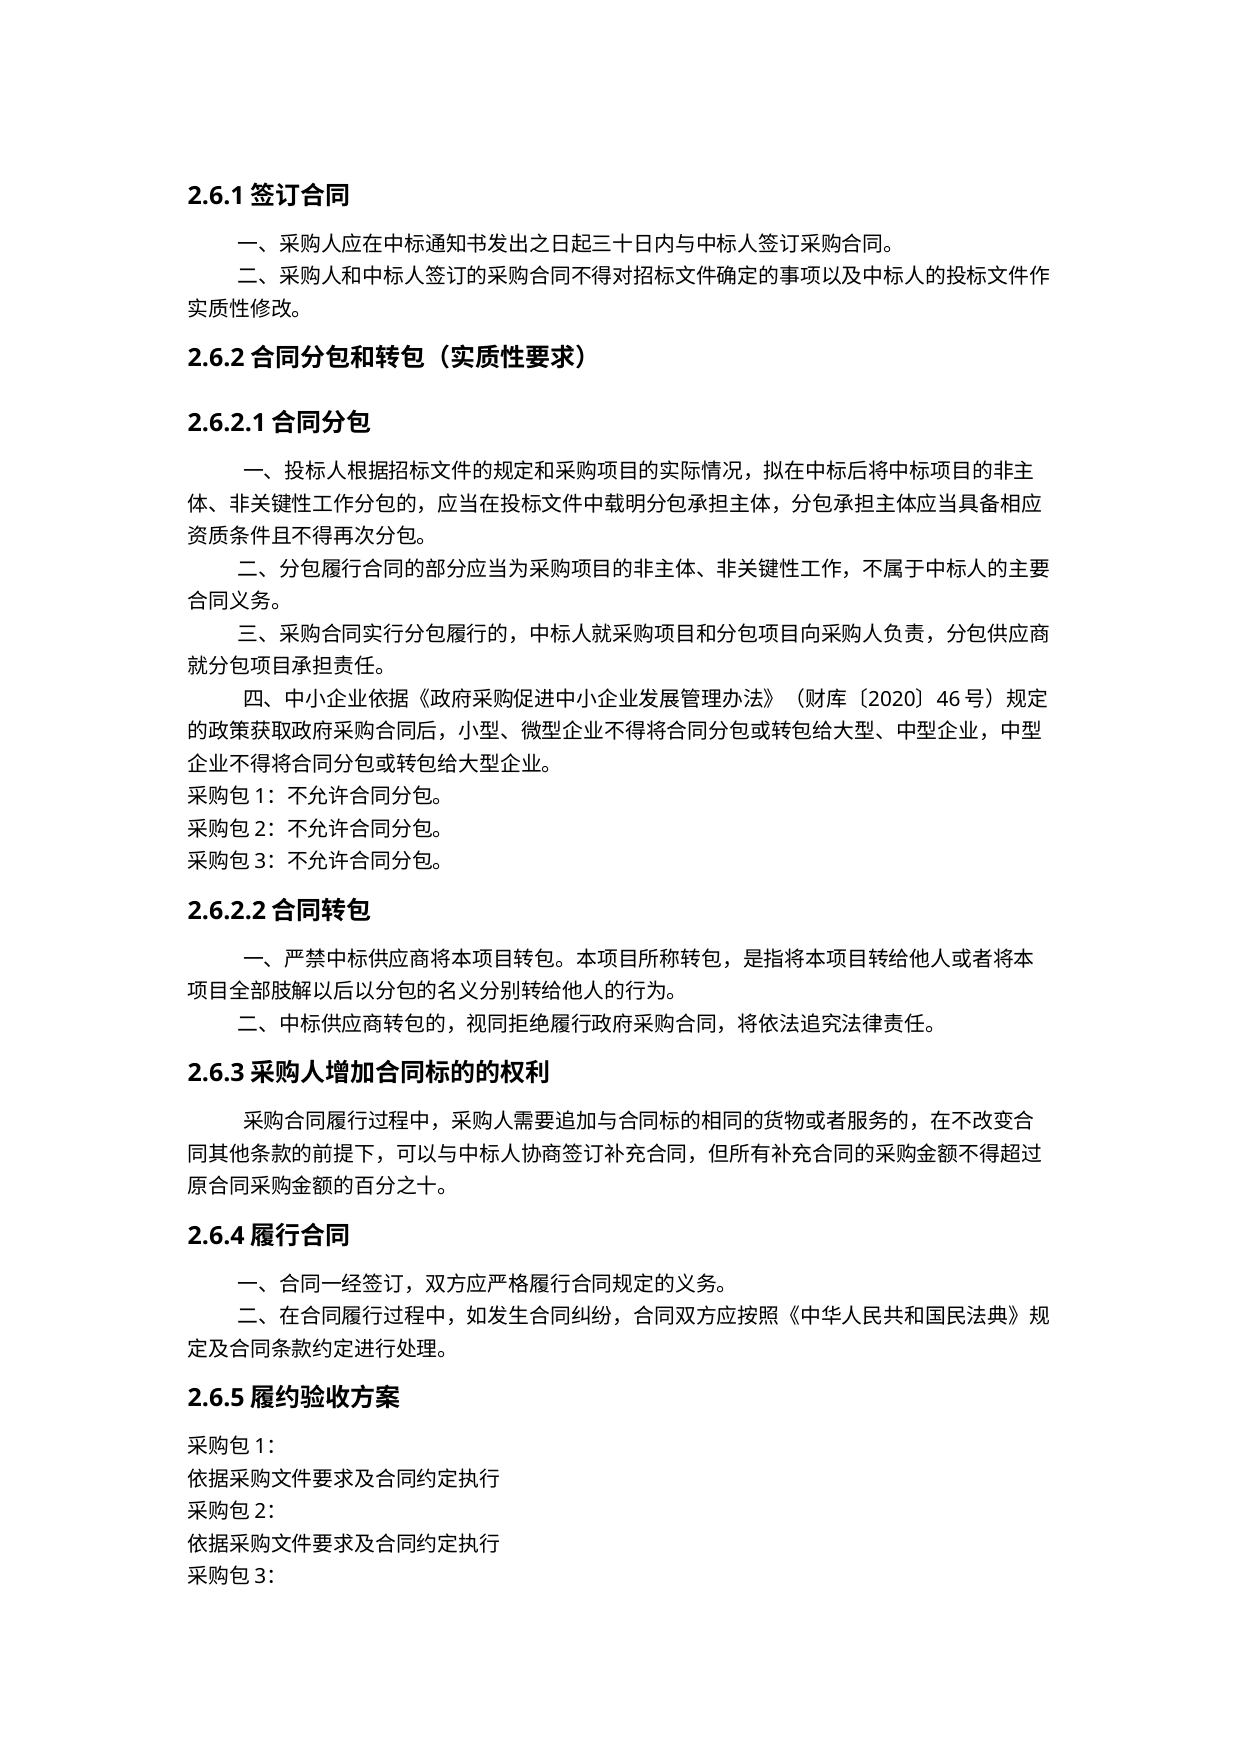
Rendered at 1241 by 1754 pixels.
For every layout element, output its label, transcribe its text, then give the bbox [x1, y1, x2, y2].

text 采购包1： [187, 1429, 1053, 1462]
text 一、投标人根据招标文件的规定和采购项目的实际情况，拟在中标后将中标项目的非主体、非关键性工作分包的，应当在投标文件中载明分包承担主体，分包承担主体应当具备相应资质条件且不得再次分包。 [187, 454, 1053, 552]
text 二、中标供应商转包的，视同拒绝履行政府采购合同，将依法追究法律责任。 [187, 1007, 1053, 1039]
text 2.6.1签订合同 [187, 162, 1053, 227]
text 依据采购文件要求及合同约定执行 [187, 1462, 1053, 1494]
text 采购合同履行过程中，采购人需要追加与合同标的相同的货物或者服务的，在不改变合同其他条款的前提下，可以与中标人协商签订补充合同，但所有补充合同的采购金额不得超过原合同采购金额的百分之十。 [187, 1104, 1053, 1202]
text 2.6.3采购人增加合同标的的权利 [187, 1039, 1053, 1104]
text 二、在合同履行过程中，如发生合同纠纷，合同双方应按照《中华人民共和国民法典》规定及合同条款约定进行处理。 [187, 1299, 1053, 1364]
text 一、严禁中标供应商将本项目转包。本项目所称转包，是指将本项目转给他人或者将本项目全部肢解以后以分包的名义分别转给他人的行为。 [187, 942, 1053, 1007]
text 2.6.2合同分包和转包（实质性要求） [187, 324, 1053, 389]
text 二、采购人和中标人签订的采购合同不得对招标文件确定的事项以及中标人的投标文件作实质性修改。 [187, 259, 1053, 324]
text 2.6.2.1合同分包 [187, 389, 1053, 454]
text 2.6.4履行合同 [187, 1202, 1053, 1267]
text 三、采购合同实行分包履行的，中标人就采购项目和分包项目向采购人负责，分包供应商就分包项目承担责任。 [187, 617, 1053, 682]
text 采购包3：不允许合同分包。 [187, 844, 1053, 877]
text 采购包3： [187, 1559, 1053, 1592]
text 2.6.2.2合同转包 [187, 877, 1053, 942]
text 四、中小企业依据《政府采购促进中小企业发展管理办法》（财库〔2020〕46号）规定的政策获取政府采购合同后，小型、微型企业不得将合同分包或转包给大型、中型企业，中型企业不得将合同分包或转包给大型企业。 [187, 682, 1053, 779]
text 2.6.5履约验收方案 [187, 1364, 1053, 1429]
text 一、采购人应在中标通知书发出之日起三十日内与中标人签订采购合同。 [187, 227, 1053, 259]
text 一、合同一经签订，双方应严格履行合同规定的义务。 [187, 1267, 1053, 1299]
text 二、分包履行合同的部分应当为采购项目的非主体、非关键性工作，不属于中标人的主要合同义务。 [187, 552, 1053, 617]
text 采购包1：不允许合同分包。 [187, 779, 1053, 812]
text 采购包2：不允许合同分包。 [187, 812, 1053, 844]
text 依据采购文件要求及合同约定执行 [187, 1527, 1053, 1559]
text 采购包2： [187, 1494, 1053, 1527]
